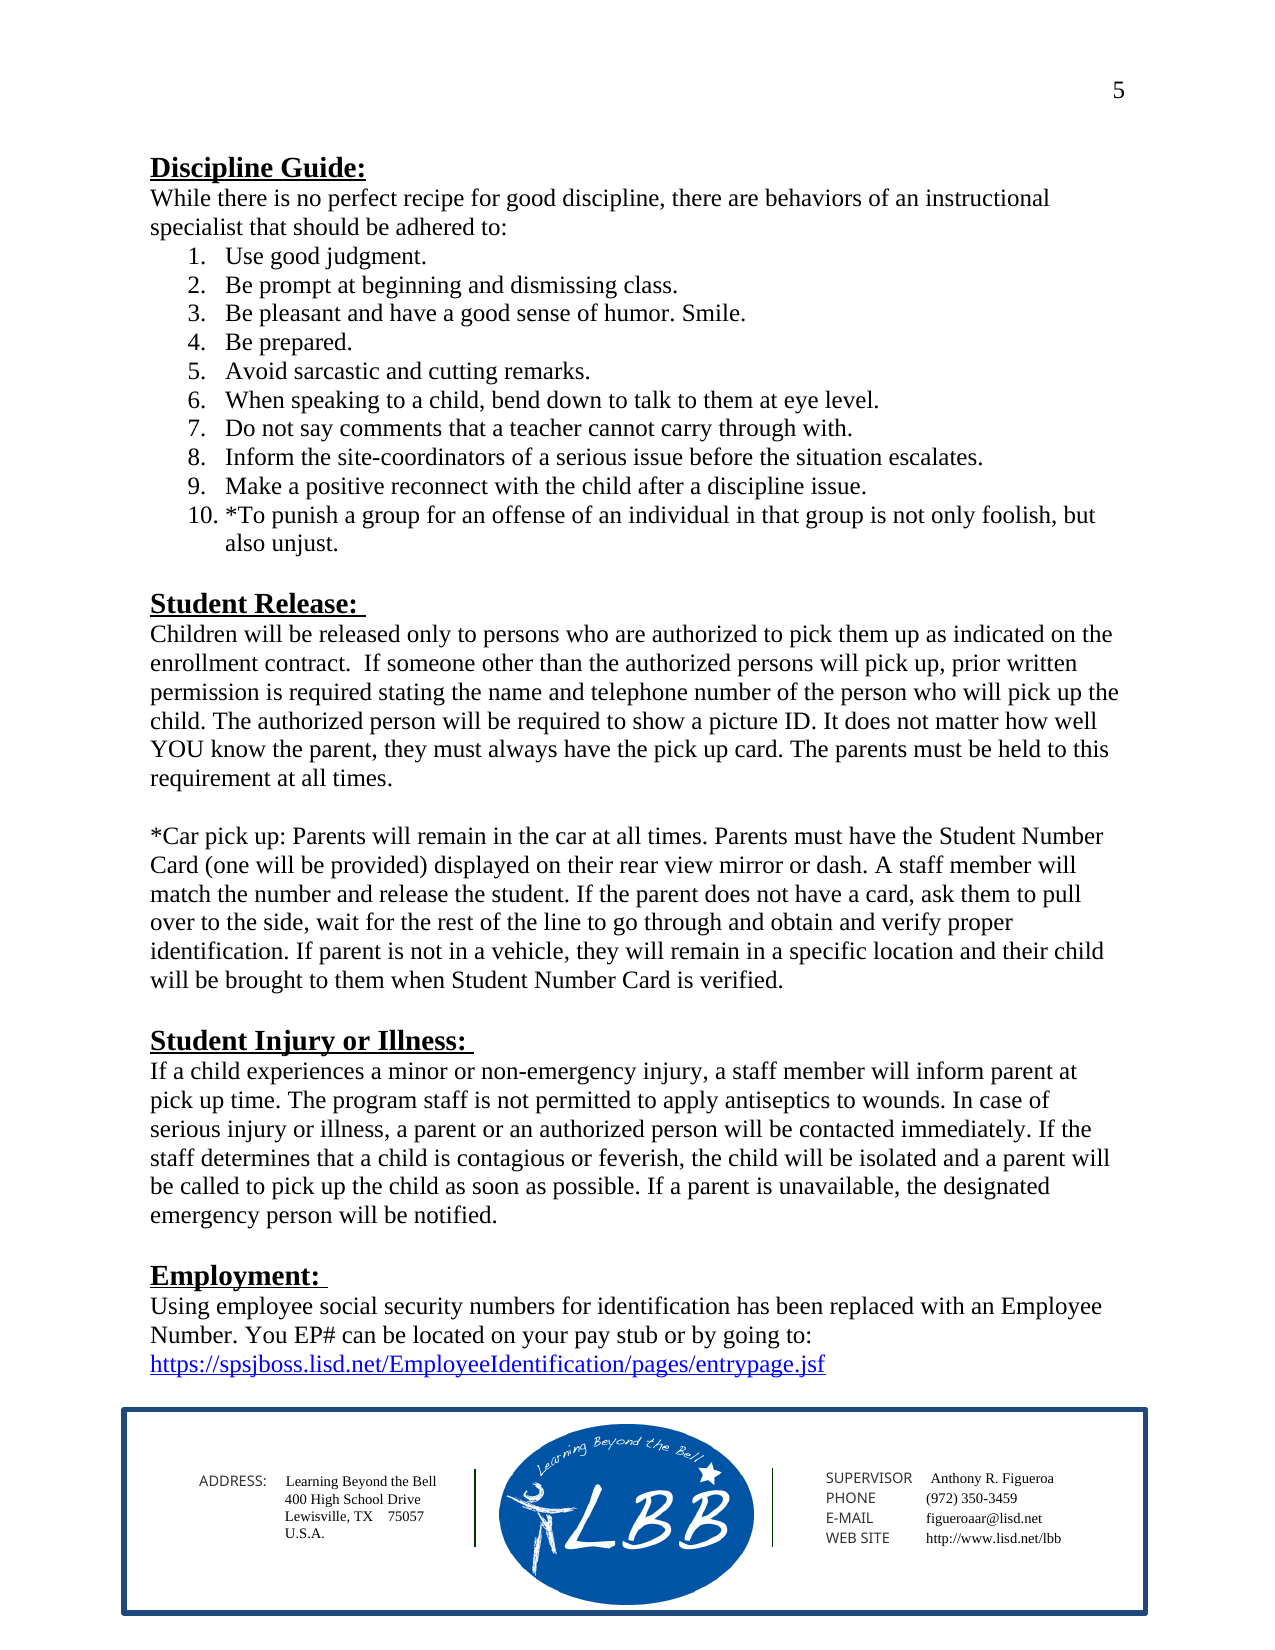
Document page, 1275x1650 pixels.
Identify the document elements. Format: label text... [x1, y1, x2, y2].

text Student Injury or Illness: [150, 1023, 1125, 1056]
list Avoid sarcastic and cutting remarks. [187, 356, 1125, 385]
text *Car pick up: Parents will remain in the car at all times. Parents must have the Student Number Card (one will be provided) displayed on their rear view mirror or dash. A staff member will match the number and release the student. If the parent does not have a card, ask them to pull over to the side, wait for the rest of the line to go through and obtain and verify proper identification. If parent is not in a vehicle, they will remain in a specific location and their child will be brought to them when Student Number Card is verified. [150, 821, 1125, 994]
text Using employee social security numbers for identification has been replaced with an Employee Number. You EP# can be located on your pay stub or by going to: https://spsjboss.lisd.net/EmployeeIdentification/pages/entrypage.jsf [150, 1291, 1125, 1377]
list Be pleasant and have a good sense of humor. Smile. [187, 298, 1125, 327]
text Employment: [150, 1258, 1125, 1291]
list Inform the site-coordinators of a serious issue before the situation escalates. [187, 442, 1125, 471]
list Do not say comments that a teacher cannot carry through with. [187, 413, 1125, 442]
text Children will be released only to persons who are authorized to pick them up as indicated on the enrollment contract. If someone other than the authorized persons will pick up, prior written permission is required stating the name and telephone number of the person who will pick up the child. The authorized person will be required to show a picture ID. It does not matter how well YOU know the parent, they must always have the pick up card. The parents must be held to this requirement at all times. [150, 619, 1125, 792]
list *To punish a group for an offense of an individual in that group is not only foolish, but also unjust. [187, 500, 1125, 557]
list Be prompt at beginning and dismissing class. [187, 270, 1125, 298]
list Use good judgment. [187, 241, 1125, 270]
text While there is no perfect recipe for good discipline, there are behaviors of an instructional specialist that should be adhered to: [150, 183, 1125, 241]
list Be prepared. [187, 327, 1125, 356]
list When speaking to a child, bend down to talk to them at eye level. [187, 385, 1125, 413]
text If a child experiences a minor or non-emergency injury, a staff member will inform parent at pick up time. The program staff is not permitted to apply antiseptics to wounds. In case of serious injury or illness, a parent or an authorized person will be contacted immediately. If the staff determines that a child is contagious or feverish, the child will be isolated and a parent will be called to pick up the child as soon as possible. If a parent is unavailable, the designated emergency person will be notified. [150, 1056, 1125, 1229]
picture [499, 1421, 754, 1605]
list Make a positive reconnect with the child after a discipline issue. [187, 471, 1125, 500]
text Discipline Guide: [150, 150, 1125, 183]
text Student Release: [150, 586, 1125, 619]
